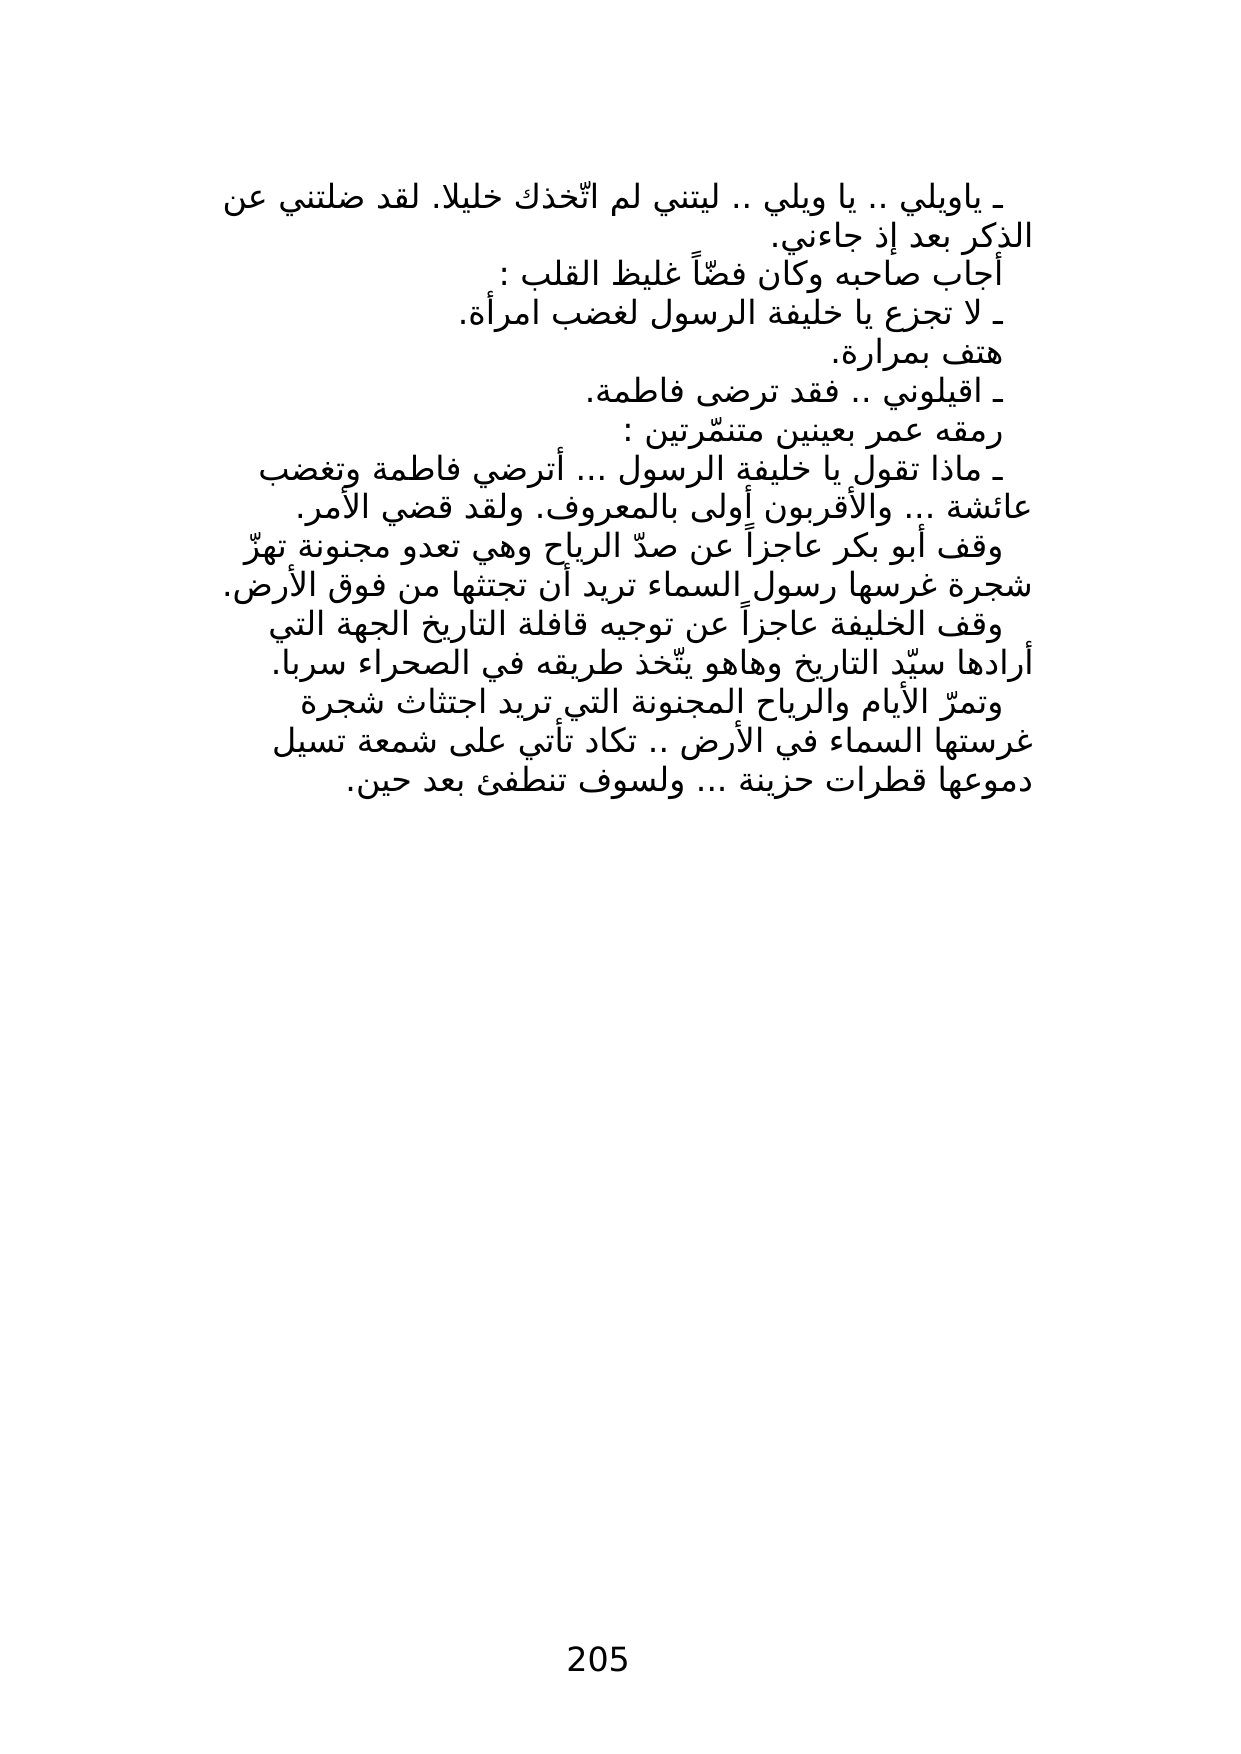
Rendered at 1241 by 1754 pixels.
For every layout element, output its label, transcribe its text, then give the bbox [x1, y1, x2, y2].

text وقف أبو بكر عاجزاً عن صدّ الرياح وهي تعدو مجنونة تهزّ شجرة غرسها رسول السماء تريد أن تجتثها من فوق الأرض. [222, 527, 1033, 604]
text وتمرّ الأيام والرياح المجنونة التي تريد اجتثاث شجرة غرستها السماء في الأرض .. تكاد تأتي على شمعة تسيل دموعها قطرات حزينة ... ولسوف تنطفئ بعد حين. [222, 682, 1033, 799]
text ـ اقيلوني .. فقد ترضى فاطمة. [222, 371, 1033, 410]
text رمقه عمر بعينين متنمّرتين : [222, 410, 1033, 449]
text أجاب صاحبه وكان فضّاً غليظ القلب : [222, 255, 1033, 294]
text ـ ياويلي .. يا ويلي .. ليتني لم اتّخذك خليلا. لقد ضلتني عن الذكر بعد إذ جاءني. [222, 177, 1033, 255]
text ـ لا تجزع يا خليفة الرسول لغضب امرأة. [222, 294, 1033, 333]
text هتف بمرارة. [222, 333, 1033, 371]
text ـ ماذا تقول يا خليفة الرسول ... أترضي فاطمة وتغضب عائشة ... والأقربون أولى بالمعروف. ولقد قضي الأمر. [222, 449, 1033, 527]
text وقف الخليفة عاجزاً عن توجيه قافلة التاريخ الجهة التي أرادها سيّد التاريخ وهاهو يتّخذ طريقه في الصحراء سربا. [222, 604, 1033, 682]
